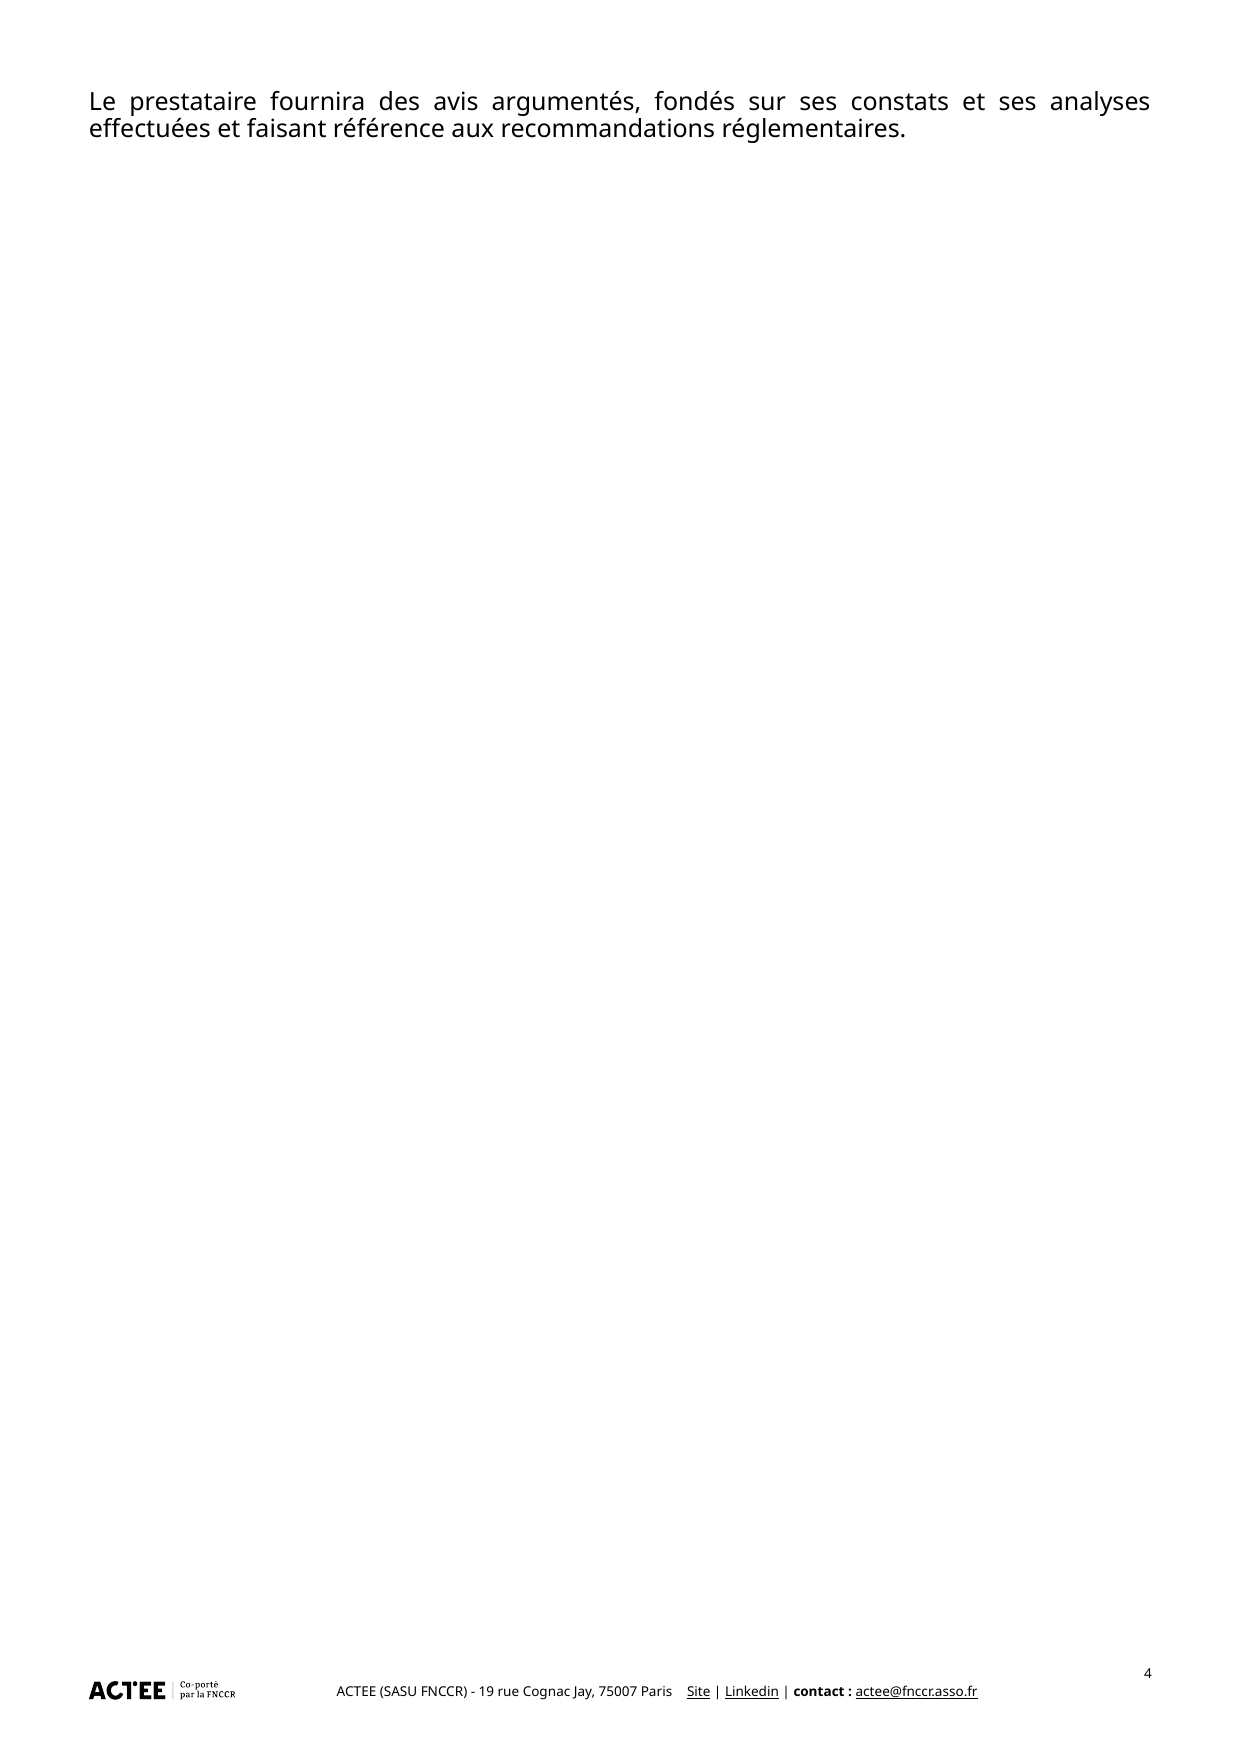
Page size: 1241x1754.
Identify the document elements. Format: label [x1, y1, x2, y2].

picture [88, 1681, 239, 1700]
